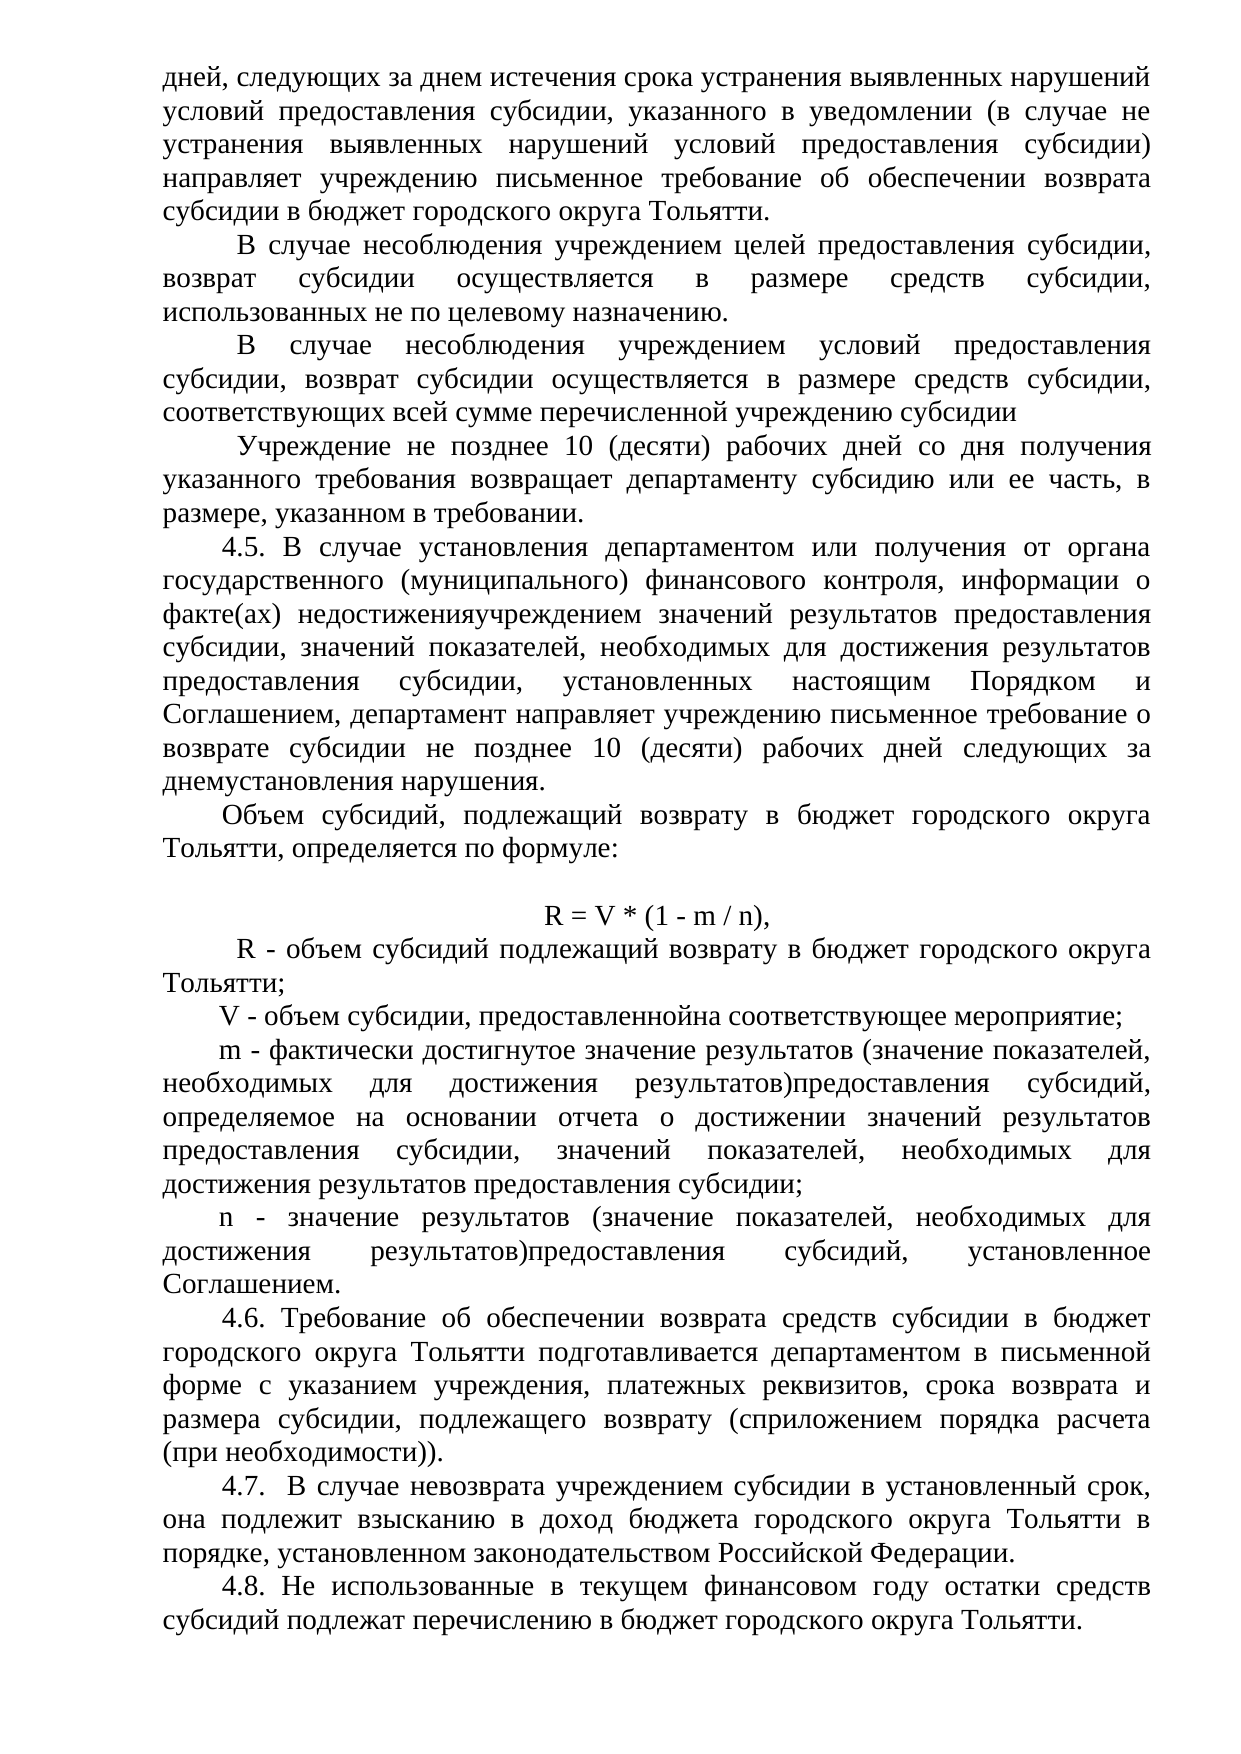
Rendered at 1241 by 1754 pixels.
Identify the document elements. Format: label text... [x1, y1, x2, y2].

text 4.7. В случае невозврата учреждением субсидии в установленный срок, она подлежит взысканию в доход бюджета городского округа Тольятти в порядке, установленном законодательством Российской Федерации. [162, 1468, 1152, 1568]
text 4.5. В случае установления департаментом или получения от органа государственного (муниципального) финансового контроля, информации о факте(ах) недостиженияучреждением значений результатов предоставления субсидии, значений показателей, необходимых для достижения результатов предоставления субсидии, установленных настоящим Порядком и Соглашением, департамент направляет учреждению письменное требование о возврате субсидии не позднее 10 (десяти) рабочих дней следующих за днемустановления нарушения. [162, 529, 1152, 797]
text n - значение результатов (значение показателей, необходимых для достижения результатов)предоставления субсидий, установленное Соглашением. [162, 1199, 1152, 1300]
text R - объем субсидий подлежащий возврату в бюджет городского округа Тольятти; [162, 931, 1152, 998]
text Объем субсидий, подлежащий возврату в бюджет городского округа Тольятти, определяется по формуле: [162, 797, 1152, 864]
text В случае несоблюдения учреждением условий предоставления субсидии, возврат субсидии осуществляется в размере средств субсидии, соответствующих всей сумме перечисленной учреждению субсидии [162, 327, 1152, 428]
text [162, 59, 1152, 227]
list 4.8. Не использованные в текущем финансовом году остатки средств субсидий подлежат перечислению в бюджет городского округа Тольятти. [162, 1568, 1152, 1636]
text m - фактически достигнутое значение результатов (значение показателей, необходимых для достижения результатов)предоставления субсидий, определяемое на основании отчета о достижении значений результатов предоставления субсидии, значений показателей, необходимых для достижения результатов предоставления субсидии; [162, 1032, 1152, 1199]
text В случае несоблюдения учреждением целей предоставления субсидии, возврат субсидии осуществляется в размере средств субсидии, использованных не по целевому назначению. [162, 227, 1152, 327]
text 4.6. Требование об обеспечении возврата средств субсидии в бюджет городского округа Тольятти подготавливается департаментом в письменной форме с указанием учреждения, платежных реквизитов, срока возврата и размера субсидии, подлежащего возврату (сприложением порядка расчета (при необходимости)). [162, 1300, 1152, 1468]
text Учреждение не позднее 10 (десяти) рабочих дней со дня получения указанного требования возвращает департаменту субсидию или ее часть, в размере, указанном в требовании. [162, 428, 1152, 529]
text V - объем субсидии, предоставленнойна соответствующее мероприятие; [162, 998, 1152, 1032]
text R = V * (1 - m / n), [162, 898, 1152, 931]
